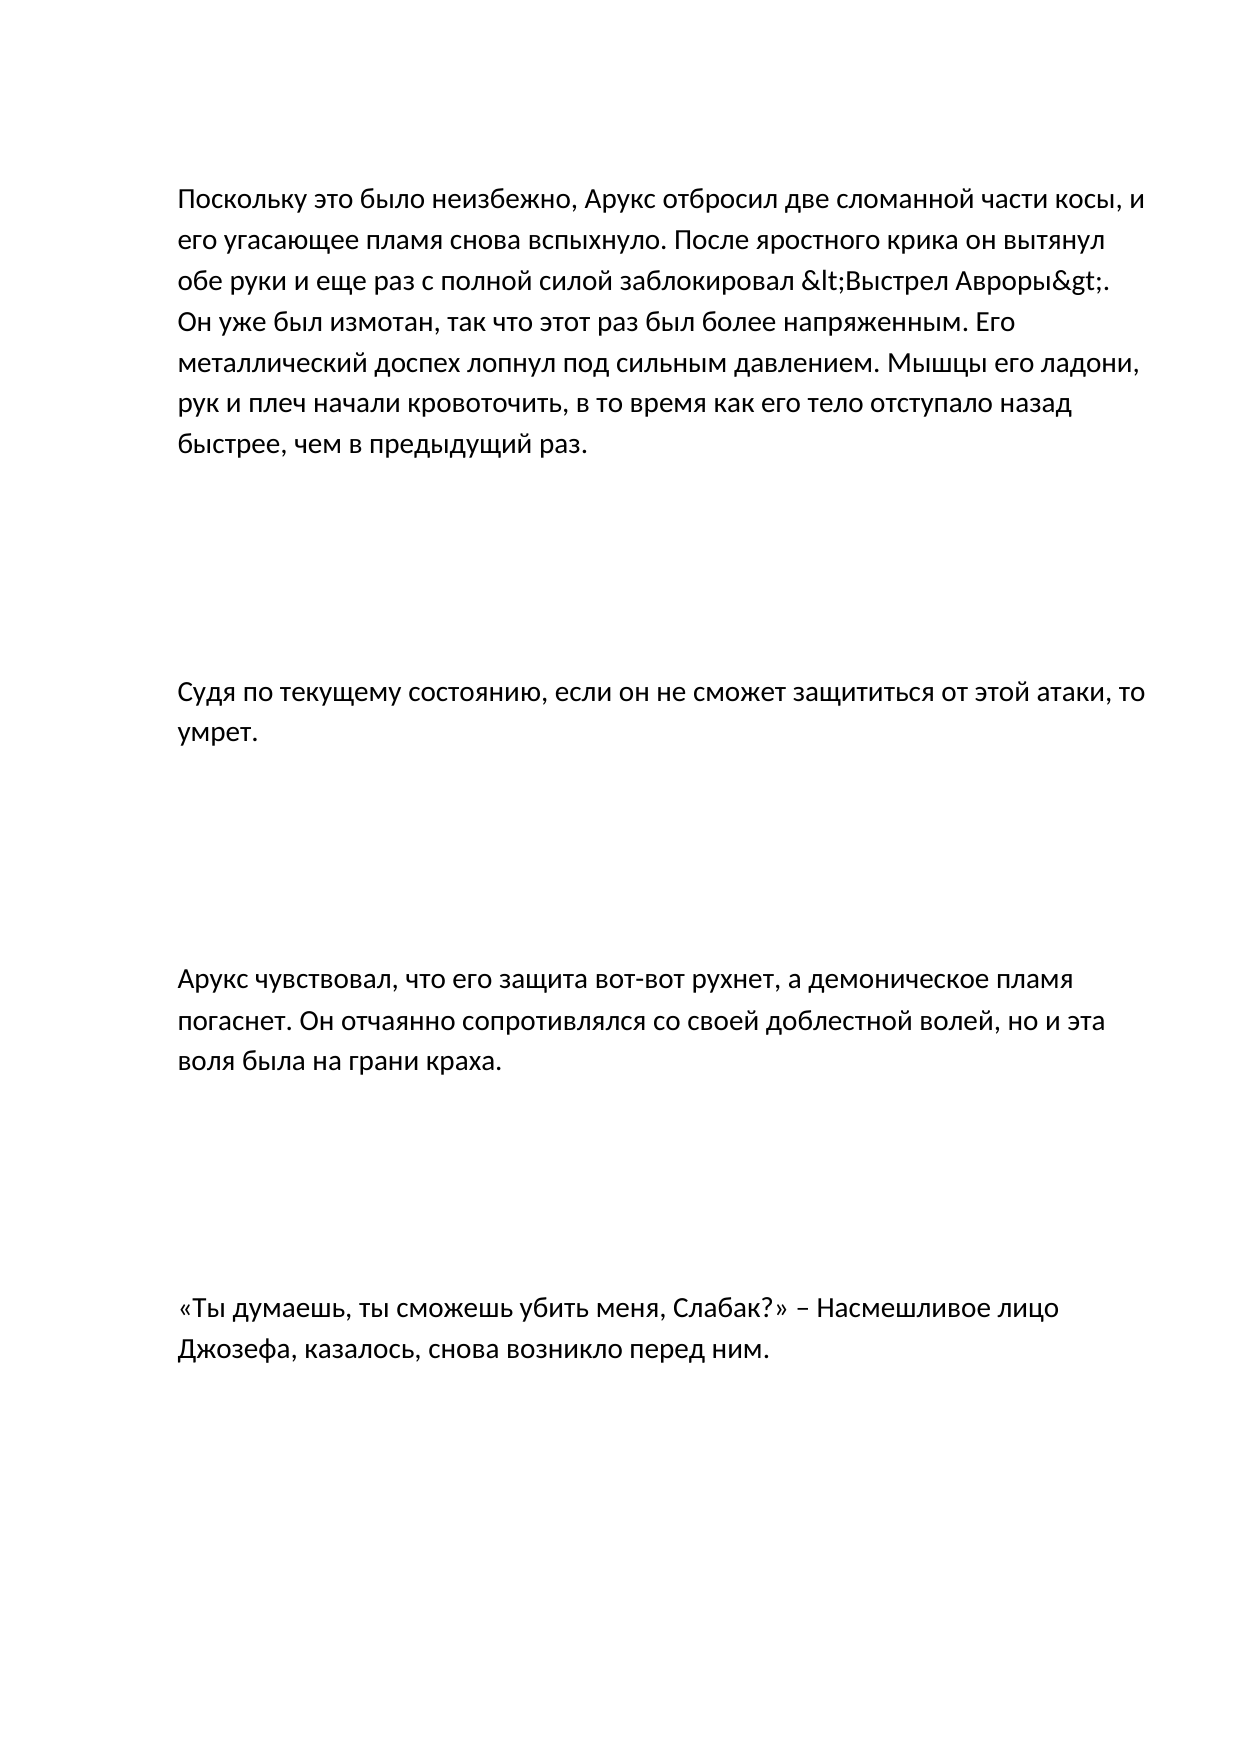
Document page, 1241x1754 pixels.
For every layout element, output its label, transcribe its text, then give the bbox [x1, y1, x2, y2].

text Арукс чувствовал, что его защита вот-вот рухнет, а демоническое пламя погаснет. Он отчаянно сопротивлялся со своей доблестной волей, но и эта воля была на грани краха. [177, 961, 1152, 1078]
text Судя по текущему состоянию, если он не сможет защититься от этой атаки, то умрет. [177, 673, 1152, 749]
text «Ты думаешь, ты сможешь убить меня, Слабак?» – Насмешливое лицо Джозефа, казалось, снова возникло перед ним. [177, 1289, 1152, 1366]
text Поскольку это было неизбежно, Арукс отбросил две сломанной части косы, и его угасающее пламя снова вспыхнуло. После яростного крика он вытянул обе руки и еще раз с полной силой заблокировал &lt;Выстрел Авроры&gt;. Он уже был измотан, так что этот раз был более напряженным. Его металлический доспех лопнул под сильным давлением. Мышцы его ладони, рук и плеч начали кровоточить, в то время как его тело отступало назад быстрее, чем в предыдущий раз. [177, 180, 1152, 461]
